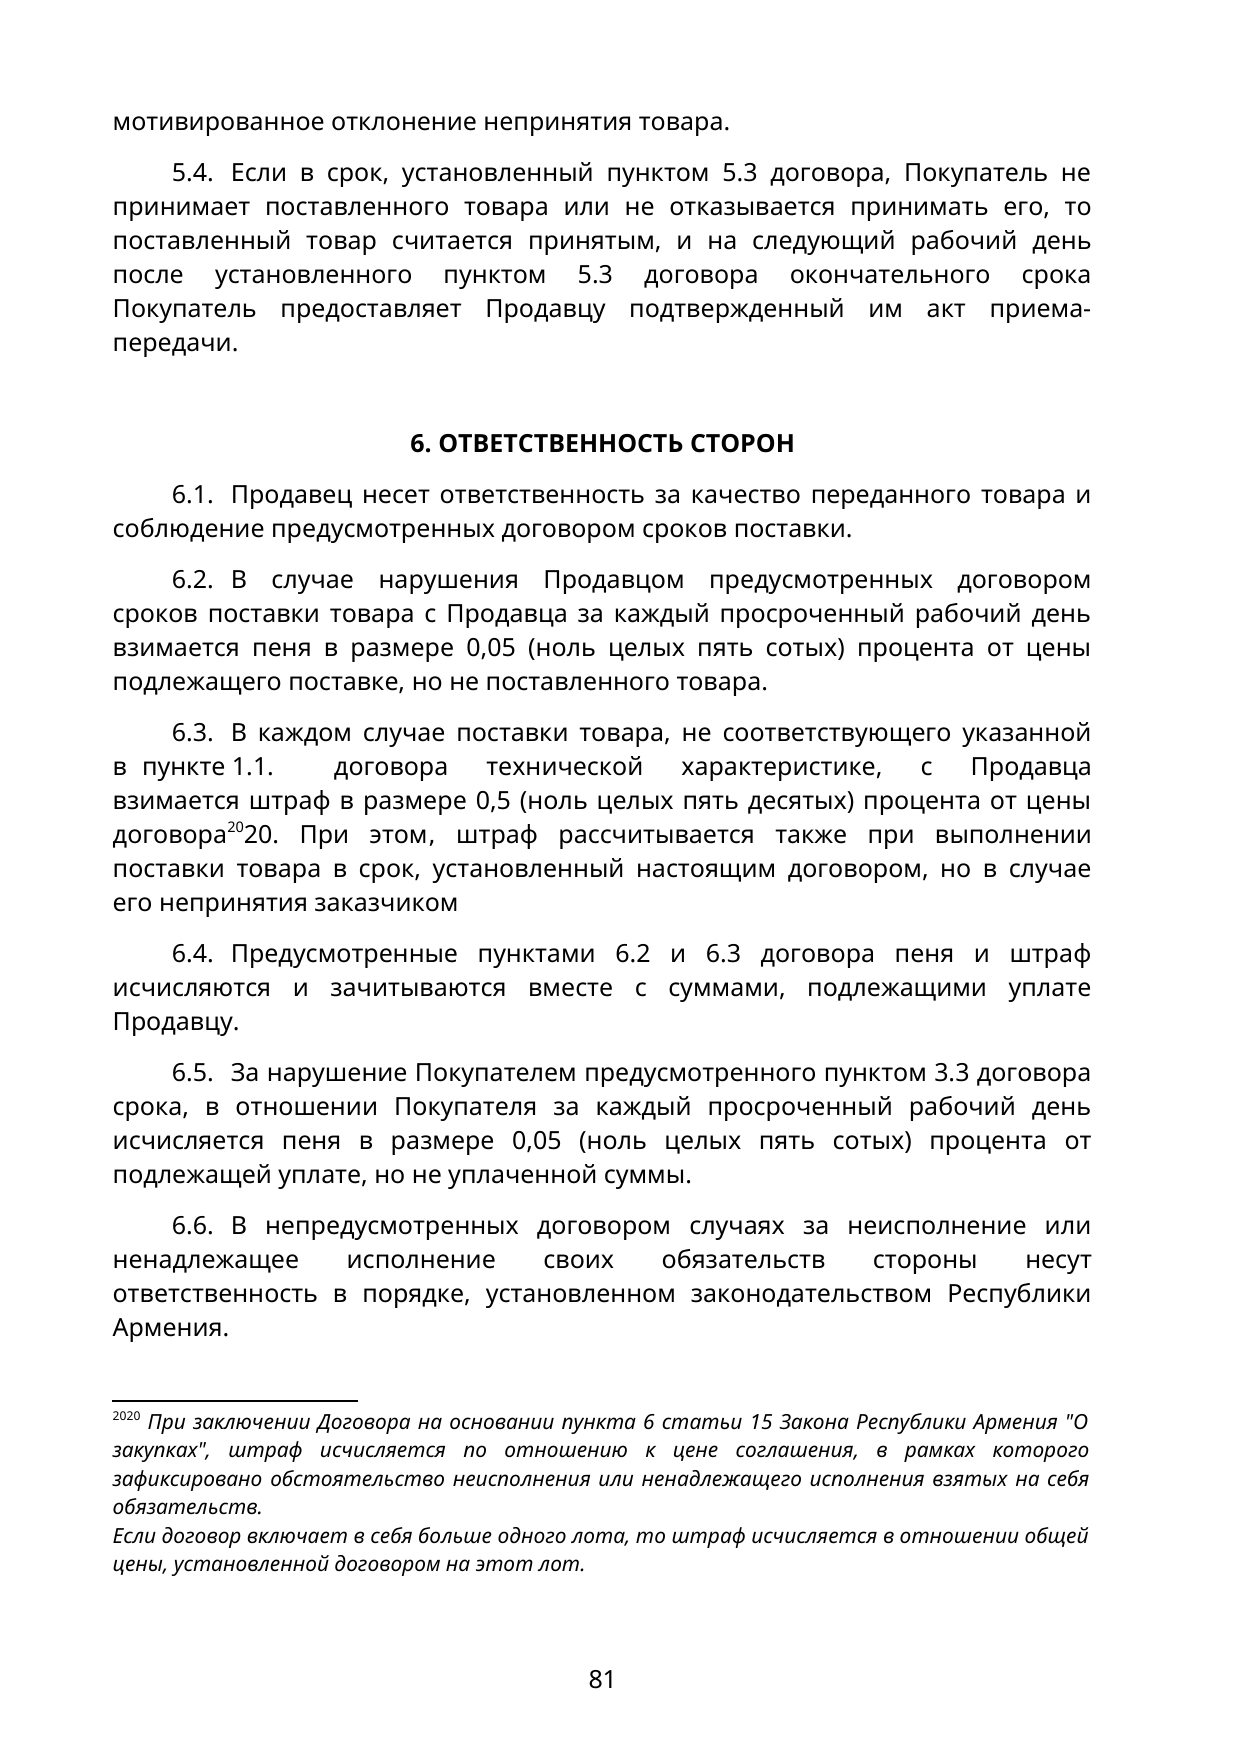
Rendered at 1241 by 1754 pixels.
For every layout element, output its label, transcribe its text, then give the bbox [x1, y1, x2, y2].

text 6.6. В непредусмотренных договором случаях за неисполнение или ненадлежащее исполнение своих обязательств стороны несут ответственность в порядке, установленном законодательством Республики Армения. [112, 1207, 1092, 1344]
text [112, 103, 1092, 137]
text 5.4. Если в срок, установленный пунктом 5.3 договора, Покупатель не принимает поставленного товара или не отказывается принимать его, то поставленный товар считается принятым, и на следующий рабочий день после установленного пунктом 5.3 договора окончательного срока Покупатель предоставляет Продавцу подтвержденный им акт приема-передачи. [112, 154, 1092, 358]
text 6.3. В каждом случае поставки товара, не соответствующего указанной в пункте 1.1. договора технической характеристике, с Продавца взимается штраф в размере 0,5 (ноль целых пять десятых) процента от цены договора20. При этом, штраф рассчитывается также при выполнении поставки товара в срок, установленный настоящим договором, но в случае его непринятия заказчиком [112, 714, 1092, 919]
text 6.2. В случае нарушения Продавцом предусмотренных договором сроков поставки товара с Продавца за каждый просроченный рабочий день взимается пеня в размере 0,05 (ноль целых пять сотых) процента от цены подлежащего поставке, но не поставленного товара. [112, 561, 1092, 698]
text 6. ОТВЕТСТВЕННОСТЬ СТОРОН [112, 426, 1092, 460]
text 6.4. Предусмотренные пунктами 6.2 и 6.3 договора пеня и штраф исчисляются и зачитываются вместе с суммами, подлежащими уплате Продавцу. [112, 936, 1092, 1038]
text 6.1. Продавец несет ответственность за качество переданного товара и соблюдение предусмотренных договором сроков поставки. [112, 477, 1092, 545]
text 6.5. За нарушение Покупателем предусмотренного пунктом 3.3 договора срока, в отношении Покупателя за каждый просроченный рабочий день исчисляется пеня в размере 0,05 (ноль целых пять сотых) процента от подлежащей уплате, но не уплаченной суммы. [112, 1054, 1092, 1191]
